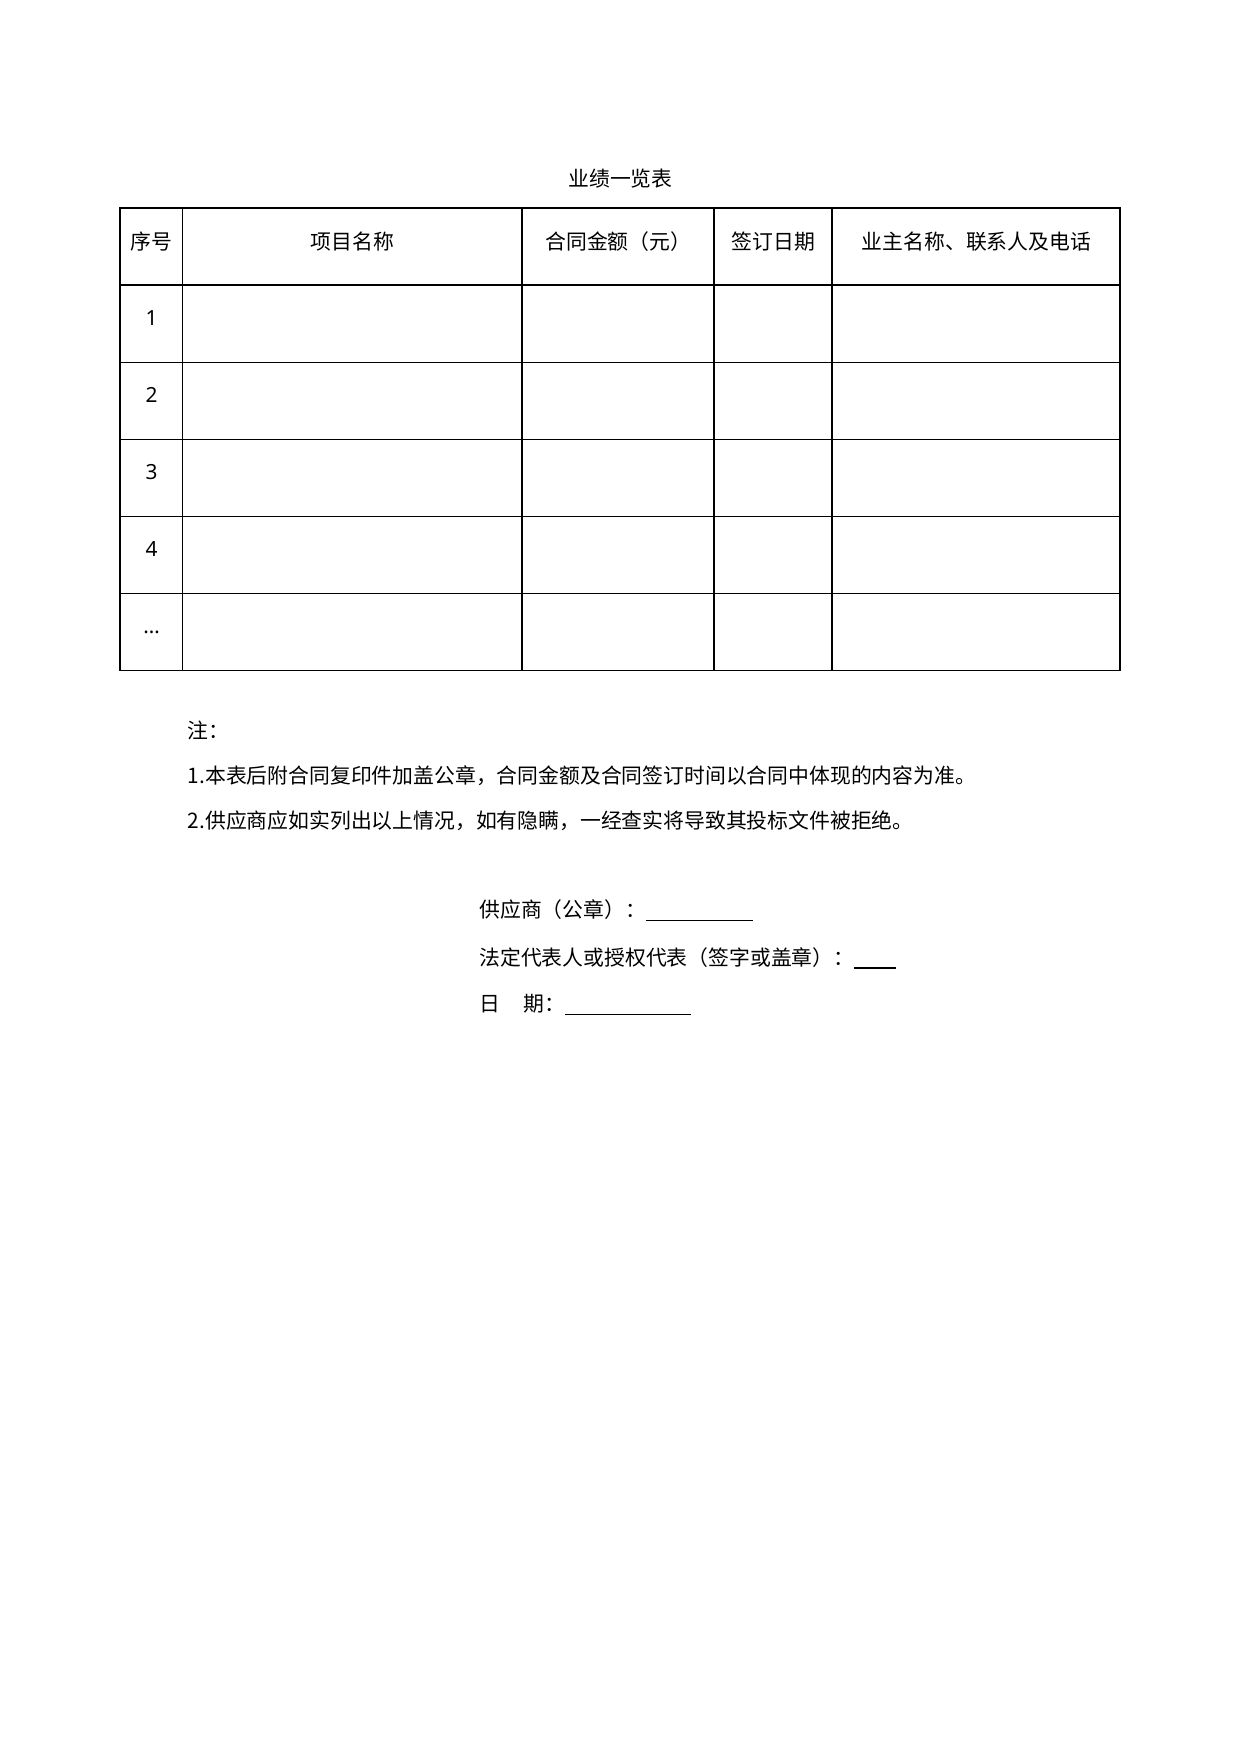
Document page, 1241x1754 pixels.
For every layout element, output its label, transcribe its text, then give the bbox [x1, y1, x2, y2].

table_cell [523, 517, 713, 593]
table_cell [523, 363, 713, 438]
table_cell [715, 594, 831, 670]
text 2.供应商应如实列出以上情况，如有隐瞒，一经查实将导致其投标文件被拒绝。 [187, 804, 1053, 835]
table_header 合同金额（元） [523, 209, 713, 284]
table_header 业主名称、联系人及电话 [833, 209, 1119, 284]
table_cell [183, 286, 521, 361]
table_cell [715, 440, 831, 516]
table_header 签订日期 [715, 209, 831, 284]
text 法定代表人或授权代表（签字或盖章）： [187, 940, 1053, 973]
table_cell [183, 594, 521, 670]
table_cell [523, 440, 713, 516]
table_cell [183, 440, 521, 516]
table_cell 4 [121, 517, 182, 593]
table_cell 3 [121, 440, 182, 516]
table_cell [833, 286, 1119, 361]
text 1.本表后附合同复印件加盖公章，合同金额及合同签订时间以合同中体现的内容为准。 [187, 759, 1053, 789]
text 业绩一览表 [187, 162, 1053, 192]
table_cell [833, 517, 1119, 593]
text 日 期： [187, 988, 1053, 1018]
table_cell [715, 517, 831, 593]
table_cell 1 [121, 286, 182, 361]
table_header 项目名称 [183, 209, 521, 284]
table_cell … [121, 594, 182, 670]
table_cell [715, 286, 831, 361]
table_header 序号 [121, 209, 182, 284]
table_cell [715, 363, 831, 438]
table_cell [523, 286, 713, 361]
table_cell 2 [121, 363, 182, 438]
table_cell [833, 363, 1119, 438]
text 供应商（公章）： [187, 892, 1053, 925]
table_cell [833, 594, 1119, 670]
table_cell [183, 517, 521, 593]
table_cell [833, 440, 1119, 516]
table_cell [523, 594, 713, 670]
text 注： [187, 714, 1053, 744]
table_cell [183, 363, 521, 438]
